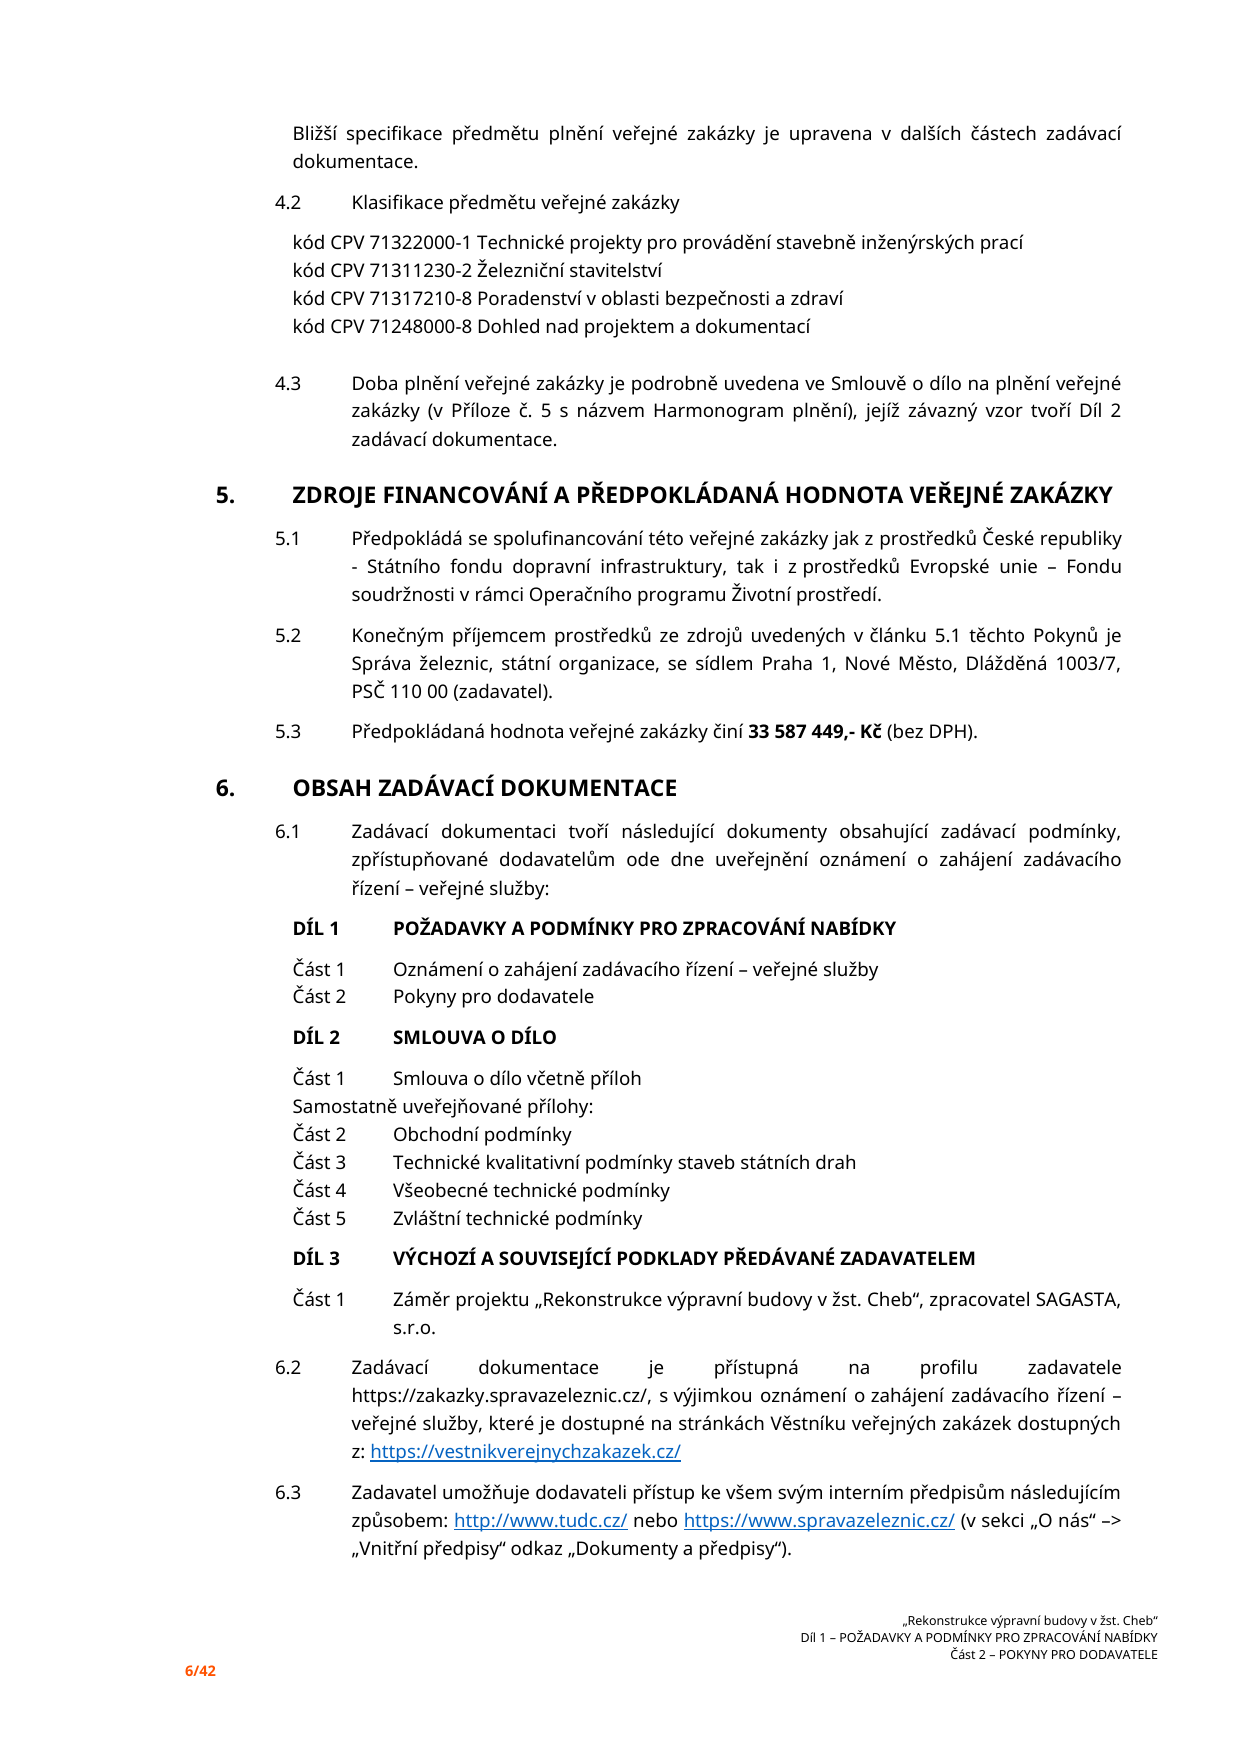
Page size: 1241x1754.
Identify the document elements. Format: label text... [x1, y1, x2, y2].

text DÍL 2 SMLOUVA O DÍLO [292, 1024, 1122, 1050]
text Zadávací dokumentace je přístupná na profilu zadavatele https://zakazky.spravazeleznic.cz/, s výjimkou oznámení o zahájení zadávacího řízení – veřejné služby, které je dostupné na stránkách Věstníku veřejných zakázek dostupných z: https://vestnikverejnychzakazek.cz/ [275, 1354, 1122, 1464]
text Část 5 Zvláštní technické podmínky [292, 1205, 1122, 1231]
text Část 2 Obchodní podmínky [292, 1121, 1122, 1146]
text OBSAH ZADÁVACÍ DOKUMENTACE [216, 772, 1122, 803]
text Část 1 Smlouva o dílo včetně příloh [292, 1065, 1122, 1090]
list kód CPV 71322000-1 Technické projekty pro provádění stavebně inženýrských prací [292, 230, 1122, 255]
text DÍL 3 VÝCHOZÍ A SOUVISEJÍCÍ PODKLADY PŘEDÁVANÉ ZADAVATELEM [292, 1246, 1122, 1271]
list kód CPV 71311230-2 Železniční stavitelství [292, 258, 1122, 283]
text Předpokládá se spolufinancování této veřejné zakázky jak z prostředků České republiky - Státního fondu dopravní infrastruktury, tak i z prostředků Evropské unie – Fondu soudržnosti v rámci Operačního programu Životní prostředí. [275, 526, 1122, 607]
text Zadávací dokumentaci tvoří následující dokumenty obsahující zadávací podmínky, zpřístupňované dodavatelům ode dne uveřejnění oznámení o zahájení zadávacího řízení – veřejné služby: [275, 819, 1122, 900]
list kód CPV 71317210-8 Poradenství v oblasti bezpečnosti a zdraví [292, 286, 1122, 311]
list kód CPV 71248000-8 Dohled nad projektem a dokumentací [292, 314, 1122, 339]
text Zadavatel umožňuje dodavateli přístup ke všem svým interním předpisům následujícím způsobem: http://www.tudc.cz/ nebo https://www.spravazeleznic.cz/ (v sekci „O nás“ –> „Vnitřní předpisy“ odkaz „Dokumenty a předpisy“). [275, 1479, 1122, 1561]
text Část 4 Všeobecné technické podmínky [292, 1177, 1122, 1202]
list Samostatně uveřejňované přílohy: [292, 1093, 1122, 1118]
text Klasifikace předmětu veřejné zakázky [275, 189, 1122, 215]
text Doba plnění veřejné zakázky je podrobně uvedena ve Smlouvě o dílo na plnění veřejné zakázky (v Příloze č. 5 s názvem Harmonogram plnění), jejíž závazný vzor tvoří Díl 2 zadávací dokumentace. [275, 370, 1122, 451]
text Část 1 Oznámení o zahájení zadávacího řízení – veřejné služby [292, 956, 1122, 981]
text Konečným příjemcem prostředků ze zdrojů uvedených v článku 5.1 těchto Pokynů je Správa železnic, státní organizace, se sídlem Praha 1, Nové Město, Dlážděná 1003/7, PSČ 110 00 (zadavatel). [275, 622, 1122, 704]
text ZDROJE FINANCOVÁNÍ a PŘEDPOKLÁDANÁ HODNOTA VEŘEJNÉ ZAKÁZKY [216, 479, 1122, 510]
text DÍL 1 POŽADAVKY A PODMÍNKY PRO ZPRACOVÁNÍ NABÍDKY [292, 915, 1122, 941]
text Část 2 Pokyny pro dodavatele [292, 984, 1122, 1009]
list Bližší specifikace předmětu plnění veřejné zakázky je upravena v dalších částech zadávací dokumentace. [292, 121, 1122, 174]
text Předpokládaná hodnota veřejné zakázky činí 33 587 449,- Kč (bez DPH). [275, 719, 1122, 744]
text Část 3 Technické kvalitativní podmínky staveb státních drah [292, 1149, 1122, 1174]
text Část 1 Záměr projektu „Rekonstrukce výpravní budovy v žst. Cheb“, zpracovatel SAGASTA, s.r.o. [292, 1286, 1122, 1339]
